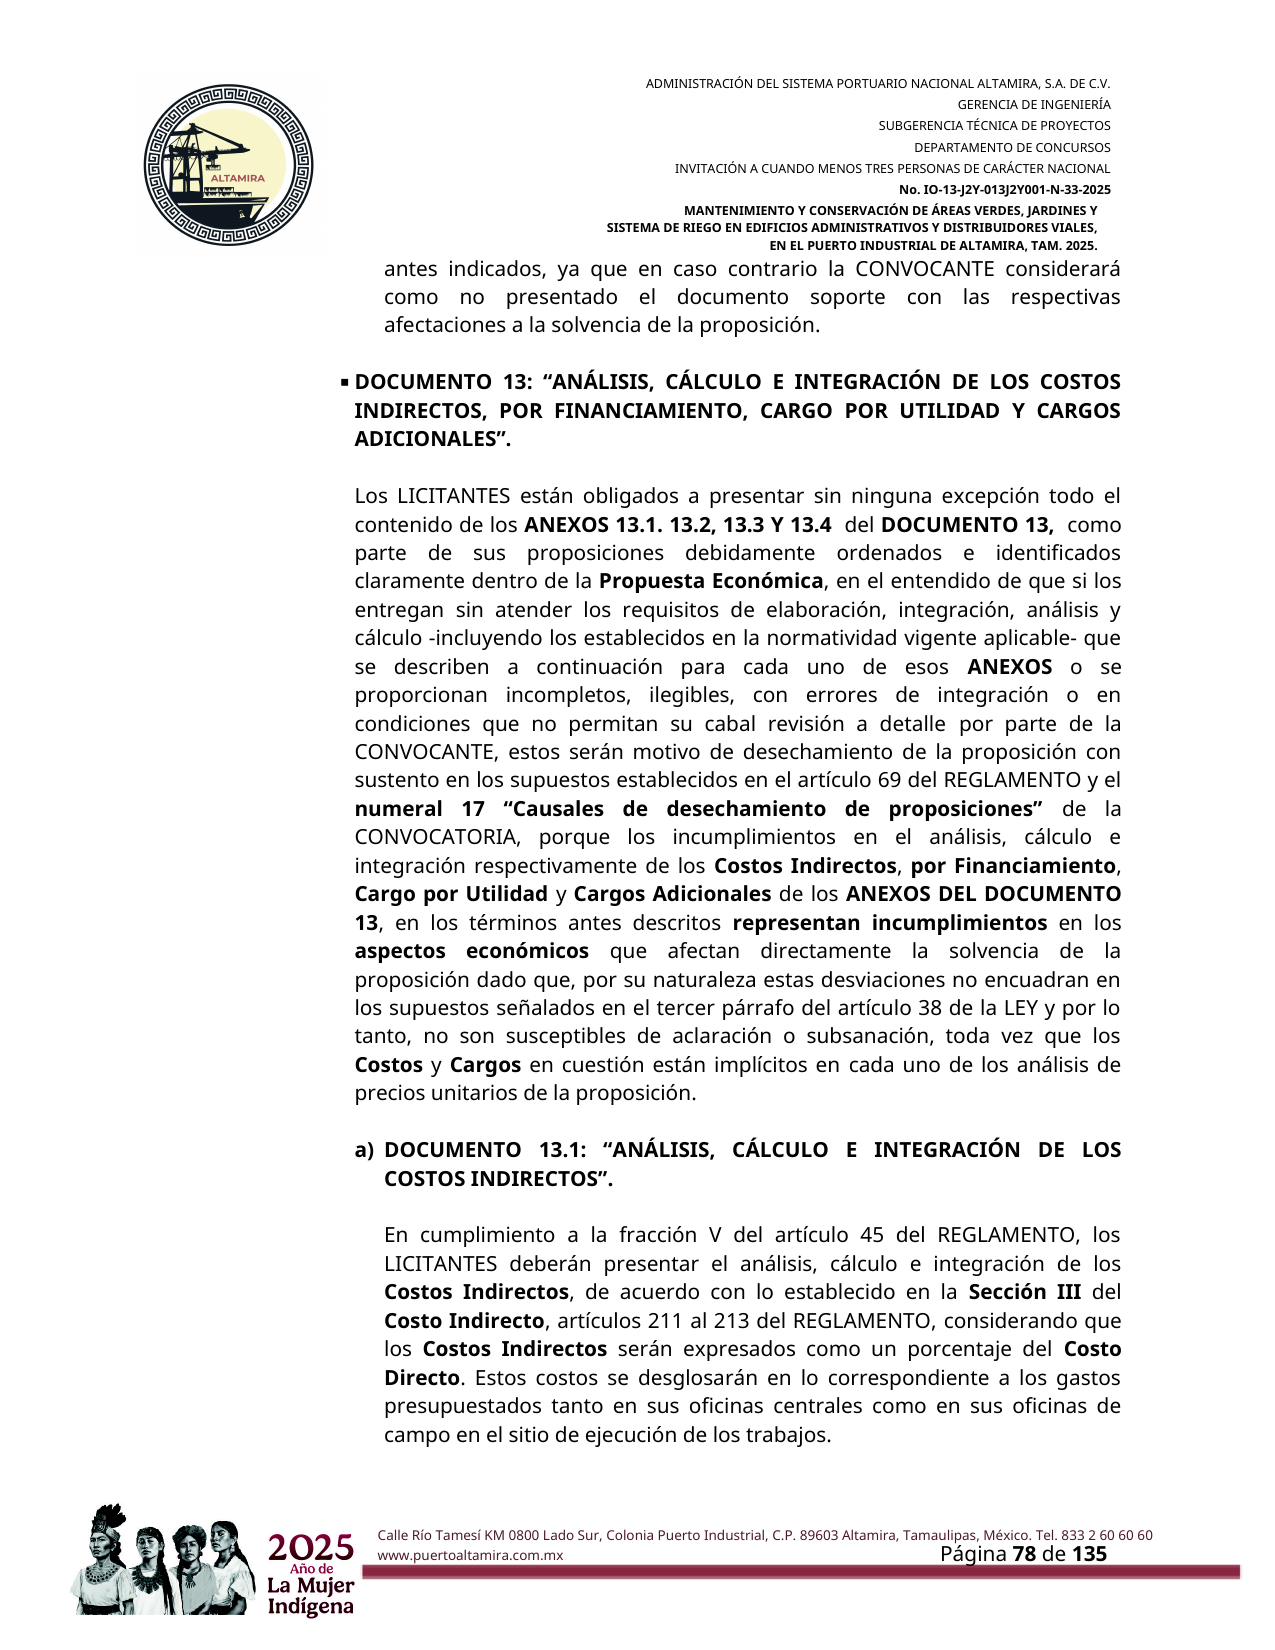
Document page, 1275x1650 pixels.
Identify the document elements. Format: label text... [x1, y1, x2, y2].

picture [134, 75, 325, 258]
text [384, 254, 1122, 339]
list DOCUMENTO 13.1: “ANÁLISIS, CÁLCULO E INTEGRACIÓN DE LOS COSTOS INDIRECTOS”. [354, 1135, 1122, 1192]
picture [0, 1497, 1244, 1627]
list Los LICITANTES están obligados a presentar sin ninguna excepción todo el contenido de los ANEXOS 13.1. 13.2, 13.3 Y 13.4 del DOCUMENTO 13, como parte de sus proposiciones debidamente ordenados e identificados claramente dentro de la Propuesta Económica, en el entendido de que si los entregan sin atender los requisitos de elaboración, integración, análisis y cálculo -incluyendo los establecidos en la normatividad vigente aplicable- que se describen a continuación para cada uno de esos ANEXOS o se proporcionan incompletos, ilegibles, con errores de integración o en condiciones que no permitan su cabal revisión a detalle por parte de la CONVOCANTE, estos serán motivo de desechamiento de la proposición con sustento en los supuestos establecidos en el artículo 69 del REGLAMENTO y el numeral 17 “Causales de desechamiento de proposiciones” de la CONVOCATORIA, porque los incumplimientos en el análisis, cálculo e integración respectivamente de los Costos Indirectos, por Financiamiento, Cargo por Utilidad y Cargos Adicionales de los ANEXOS DEL DOCUMENTO 13, en los términos antes descritos representan incumplimientos en los aspectos económicos que afectan directamente la solvencia de la proposición dado que, por su naturaleza estas desviaciones no encuadran en los supuestos señalados en el tercer párrafo del artículo 38 de la LEY y por lo tanto, no son susceptibles de aclaración o subsanación, toda vez que los Costos y Cargos en cuestión están implícitos en cada uno de los análisis de precios unitarios de la proposición. [354, 481, 1122, 1107]
list DOCUMENTO 13: “ANÁLISIS, CÁLCULO E INTEGRACIÓN DE LOS COSTOS INDIRECTOS, POR FINANCIAMIENTO, CARGO POR UTILIDAD Y CARGOS ADICIONALES”. [340, 367, 1122, 453]
text En cumplimiento a la fracción V del artículo 45 del REGLAMENTO, los LICITANTES deberán presentar el análisis, cálculo e integración de los Costos Indirectos, de acuerdo con lo establecido en la Sección III del Costo Indirecto, artículos 211 al 213 del REGLAMENTO, considerando que los Costos Indirectos serán expresados como un porcentaje del Costo Directo. Estos costos se desglosarán en lo correspondiente a los gastos presupuestados tanto en sus oficinas centrales como en sus oficinas de campo en el sitio de ejecución de los trabajos. [384, 1221, 1122, 1448]
